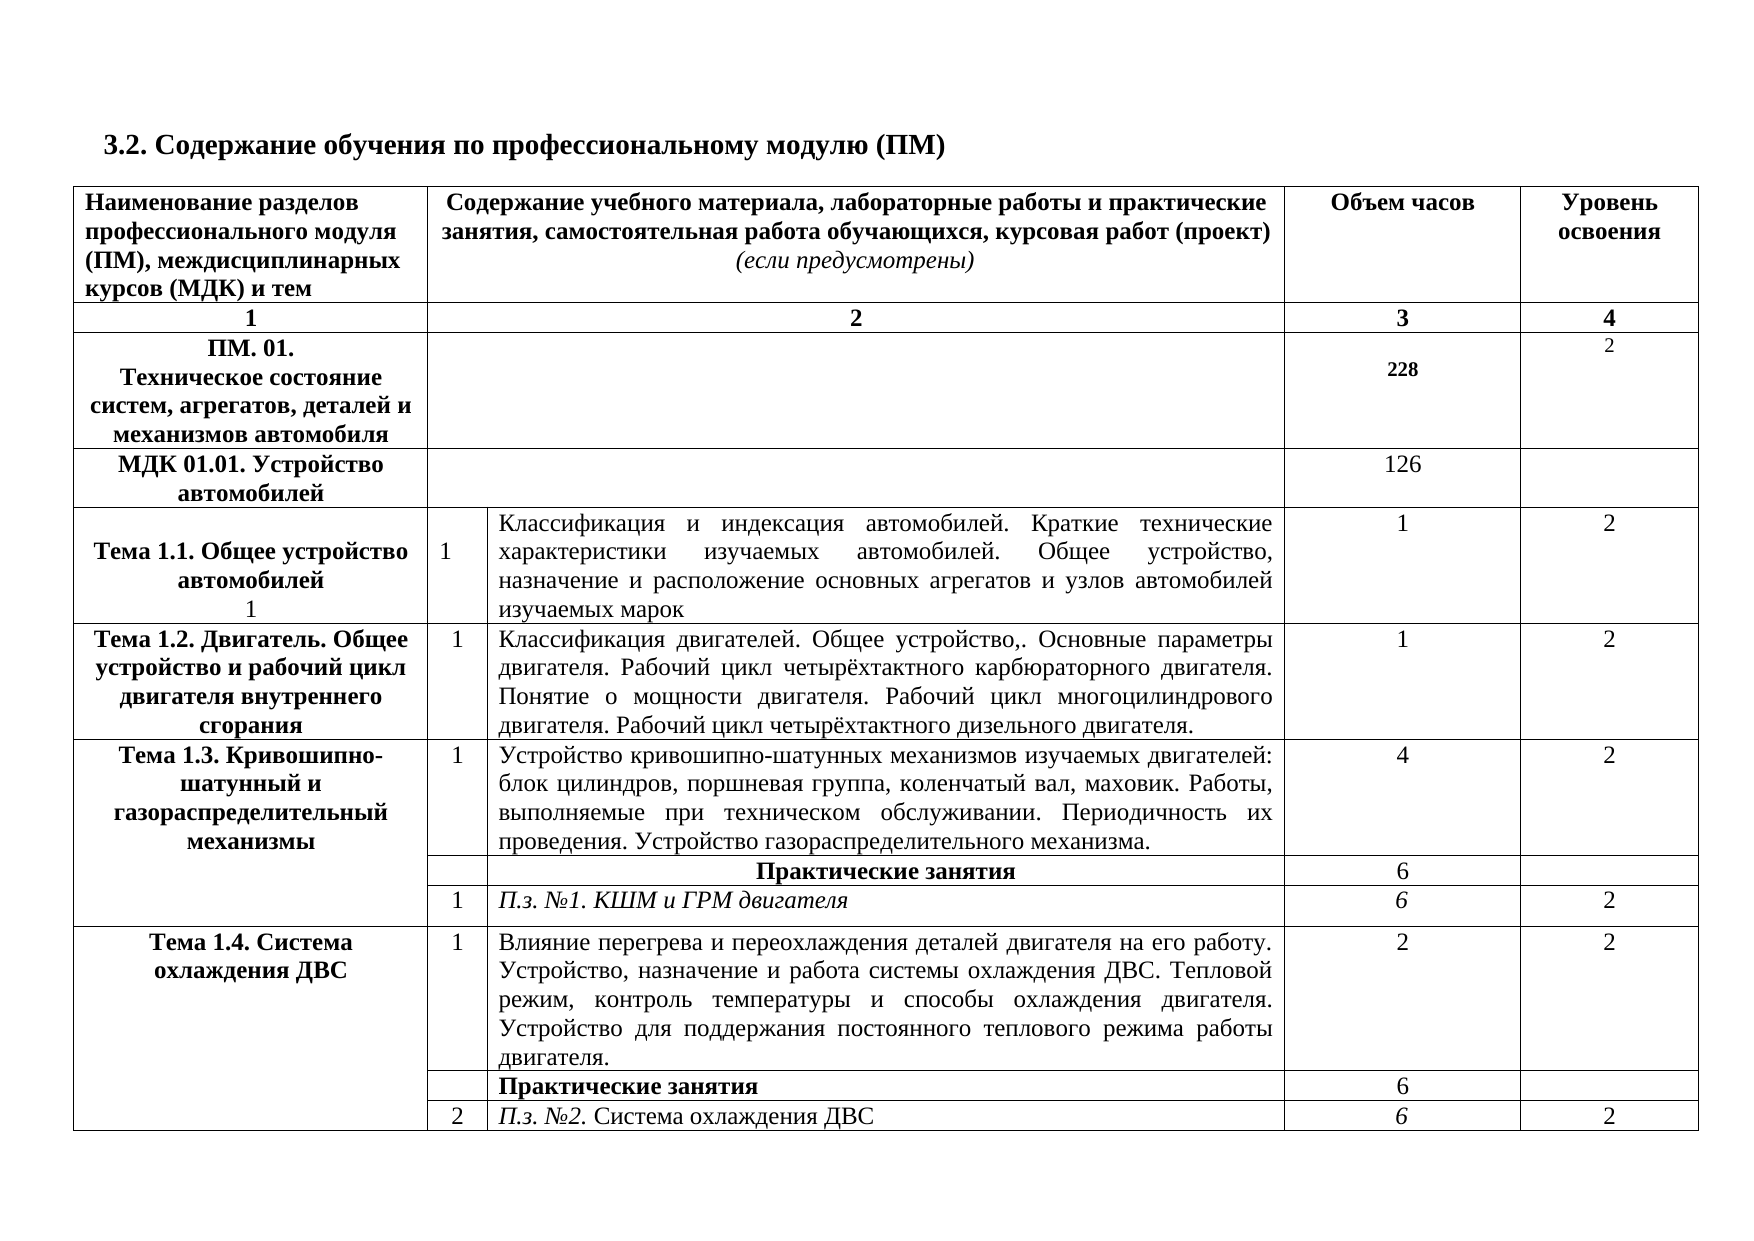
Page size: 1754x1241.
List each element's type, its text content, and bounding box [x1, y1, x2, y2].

table_header Наименование разделов профессионального модуля (ПМ), междисциплинарных курсов (МДК) и тем [74, 187, 427, 302]
table_cell ПМ. 01. Техническое состояние систем, агрегатов, деталей и механизмов автомобиля [74, 333, 427, 448]
table_cell 228 [1285, 333, 1520, 448]
text 3.2. Содержание обучения по профессиональному модулю (ПМ) [103, 127, 1636, 160]
table_cell 1 [428, 624, 487, 739]
table_cell 6 [1285, 1071, 1520, 1100]
table_header Уровень освоения [1521, 187, 1698, 302]
table_cell 2 [428, 1101, 487, 1130]
table_cell П.з. №2. Система охлаждения ДВС [488, 1101, 1284, 1130]
table_cell Практические занятия [488, 856, 1284, 884]
table_cell [1521, 856, 1698, 884]
table_cell [428, 449, 1284, 507]
table_cell 1 [428, 740, 487, 855]
table_cell Практические занятия [488, 1071, 1284, 1100]
table_cell Тема 1.3. Кривошипно-шатунный и газораспределительный механизмы [74, 740, 427, 926]
table_cell 4 [1521, 303, 1698, 332]
table_cell П.з. №1. КШМ и ГРМ двигателя [488, 886, 1284, 926]
table_cell [428, 856, 487, 884]
table_cell Тема 1.1. Общее устройство автомобилей 1 [74, 508, 427, 623]
table_cell 6 [1285, 886, 1520, 926]
table_cell 4 [1285, 740, 1520, 855]
table_cell 2 [1521, 1101, 1698, 1130]
table_cell 1 [74, 303, 427, 332]
table_cell [428, 1071, 487, 1100]
table_cell Классификация двигателей. Общее устройство,. Основные параметры двигателя. Рабочий цикл четырёхтактного карбюраторного двигателя. Понятие о мощности двигателя. Рабочий цикл многоцилиндрового двигателя. Рабочий цикл четырёхтактного дизельного двигателя. [488, 624, 1284, 739]
table_cell 2 [1521, 508, 1698, 623]
table_cell МДК 01.01. Устройство автомобилей [74, 449, 427, 507]
table_cell 1 [428, 886, 487, 926]
table_cell 1 [428, 508, 487, 623]
table_cell 2 [1521, 886, 1698, 926]
table_cell 2 [1521, 624, 1698, 739]
table_cell Тема 1.2. Двигатель. Общее устройство и рабочий цикл двигателя внутреннего сгорания [74, 624, 427, 739]
table_cell 1 [1285, 508, 1520, 623]
table_cell Тема 1.4. Система охлаждения ДВС [74, 927, 427, 1130]
table_cell [1521, 1071, 1698, 1100]
table_cell [428, 333, 1284, 448]
table_header Содержание учебного материала, лабораторные работы и практические занятия, самостоятельная работа обучающихся, курсовая работ (проект) (если предусмотрены) [428, 187, 1284, 302]
table_cell 3 [1285, 303, 1520, 332]
table_cell 126 [1285, 449, 1520, 507]
table_header Объем часов [1285, 187, 1520, 302]
table_cell 2 [1521, 333, 1698, 448]
table_cell 6 [1285, 1101, 1520, 1130]
table_cell 2 [428, 303, 1284, 332]
table_cell [1521, 449, 1698, 507]
table_cell Устройство кривошипно-шатунных механизмов изучаемых двигателей: блок цилиндров, поршневая группа, коленчатый вал, маховик. Работы, выполняемые при техническом обслуживании. Периодичность их проведения. Устройство газораспределительного механизма. [488, 740, 1284, 855]
table_cell 6 [1285, 856, 1520, 884]
table_cell 2 [1285, 927, 1520, 1070]
table_cell 2 [1521, 927, 1698, 1070]
table_cell 2 [1521, 740, 1698, 855]
table_cell 1 [1285, 624, 1520, 739]
table_cell 1 [428, 927, 487, 1070]
table_cell Влияние перегрева и переохлаждения деталей двигателя на его работу. Устройство, назначение и работа системы охлаждения ДВС. Тепловой режим, контроль температуры и способы охлаждения двигателя. Устройство для поддержания постоянного теплового режима работы двигателя. [488, 927, 1284, 1070]
table_cell Классификация и индексация автомобилей. Краткие технические характеристики изучаемых автомобилей. Общее устройство, назначение и расположение основных агрегатов и узлов автомобилей изучаемых марок [488, 508, 1284, 623]
